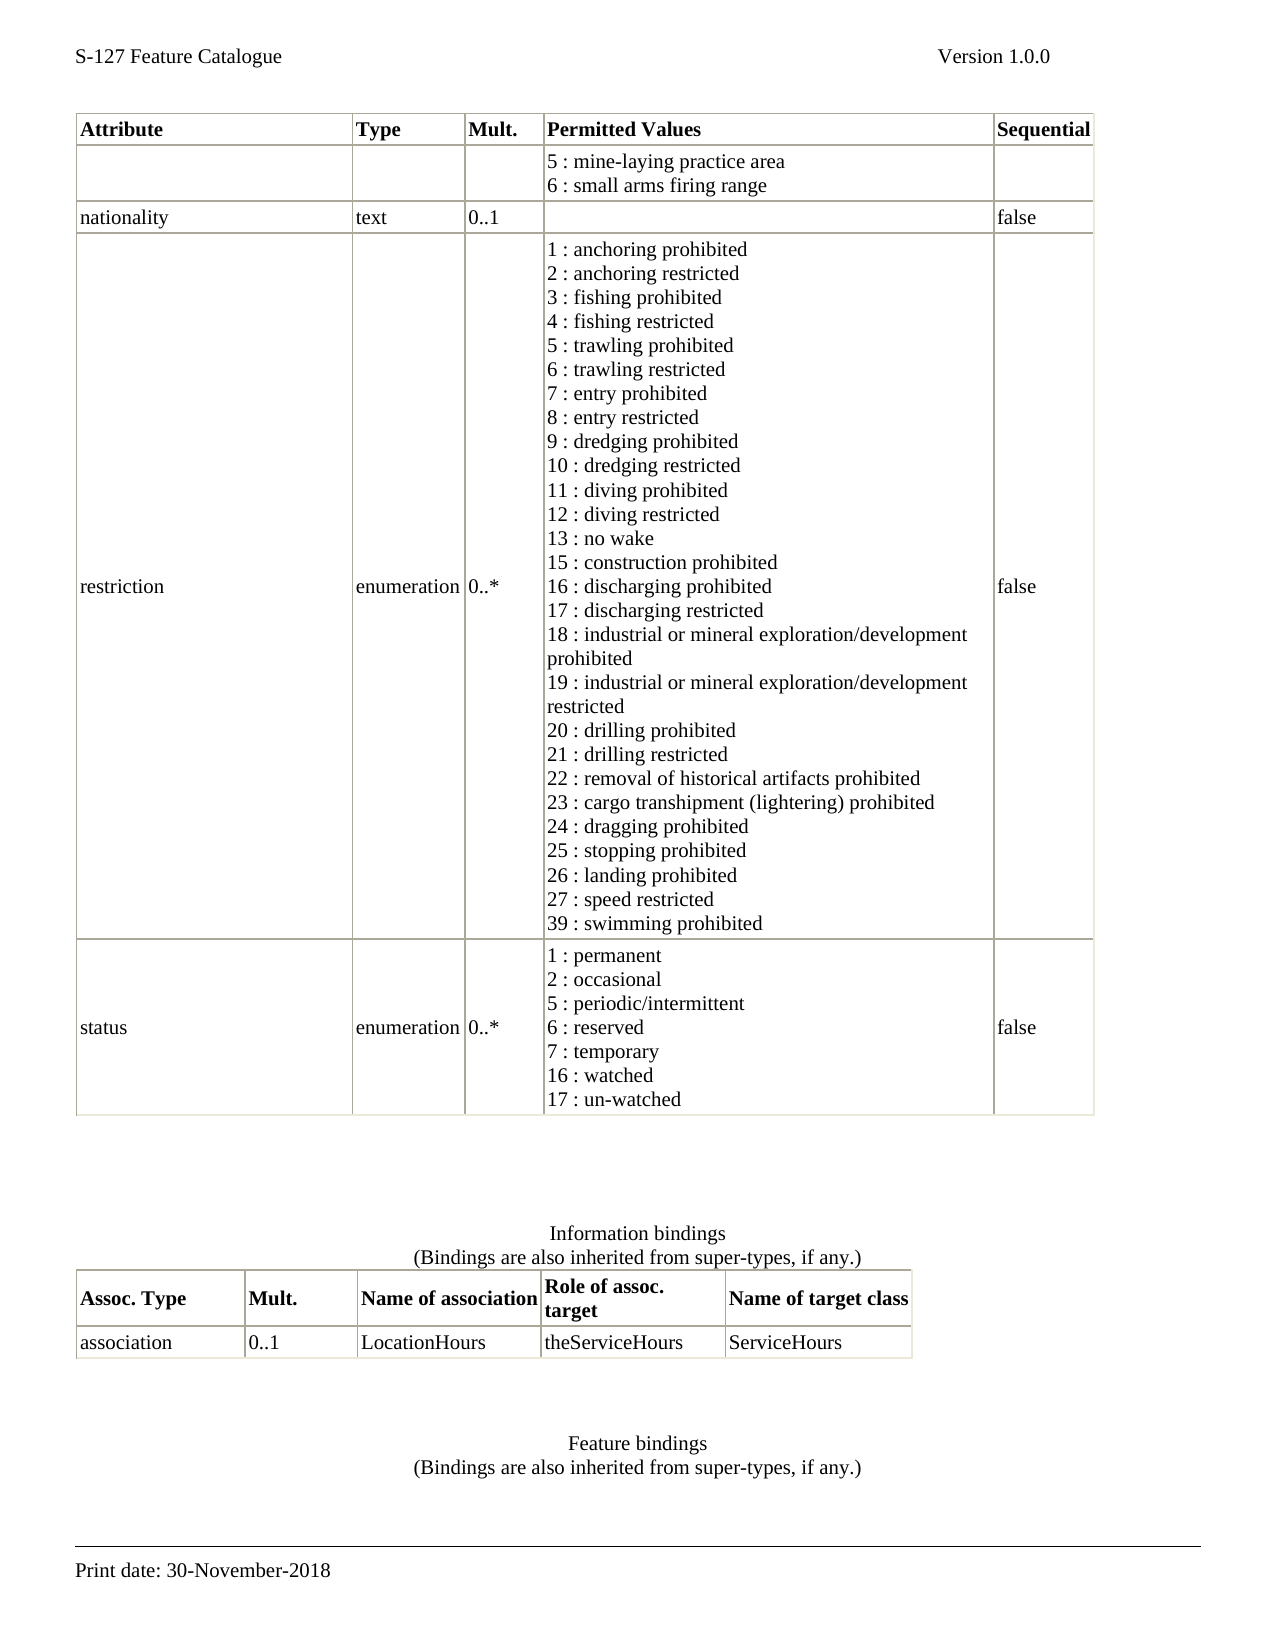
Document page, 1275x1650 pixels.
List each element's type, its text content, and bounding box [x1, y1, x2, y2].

text (Bindings are also inherited from super-types, if any.) [75, 1455, 1200, 1479]
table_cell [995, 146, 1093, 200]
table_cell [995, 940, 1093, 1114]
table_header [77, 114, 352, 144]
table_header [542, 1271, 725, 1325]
text Feature bindings [75, 1431, 1200, 1455]
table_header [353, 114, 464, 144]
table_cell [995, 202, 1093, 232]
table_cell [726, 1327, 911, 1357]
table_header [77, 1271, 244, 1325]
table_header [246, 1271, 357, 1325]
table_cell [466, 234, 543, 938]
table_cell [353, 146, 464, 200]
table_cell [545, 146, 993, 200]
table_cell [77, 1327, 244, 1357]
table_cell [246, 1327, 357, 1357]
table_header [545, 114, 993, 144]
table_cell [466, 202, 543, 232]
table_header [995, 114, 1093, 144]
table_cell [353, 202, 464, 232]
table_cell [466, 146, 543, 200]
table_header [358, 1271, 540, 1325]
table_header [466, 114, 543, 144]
text Information bindings [75, 1221, 1200, 1245]
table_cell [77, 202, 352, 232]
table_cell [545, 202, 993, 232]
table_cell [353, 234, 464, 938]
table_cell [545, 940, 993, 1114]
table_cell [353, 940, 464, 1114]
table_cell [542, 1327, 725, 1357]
text (Bindings are also inherited from super-types, if any.) [75, 1245, 1200, 1269]
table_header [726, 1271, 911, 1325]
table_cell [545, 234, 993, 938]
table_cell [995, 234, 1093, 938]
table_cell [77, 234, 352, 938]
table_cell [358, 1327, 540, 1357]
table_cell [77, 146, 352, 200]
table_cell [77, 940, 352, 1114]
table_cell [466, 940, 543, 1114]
